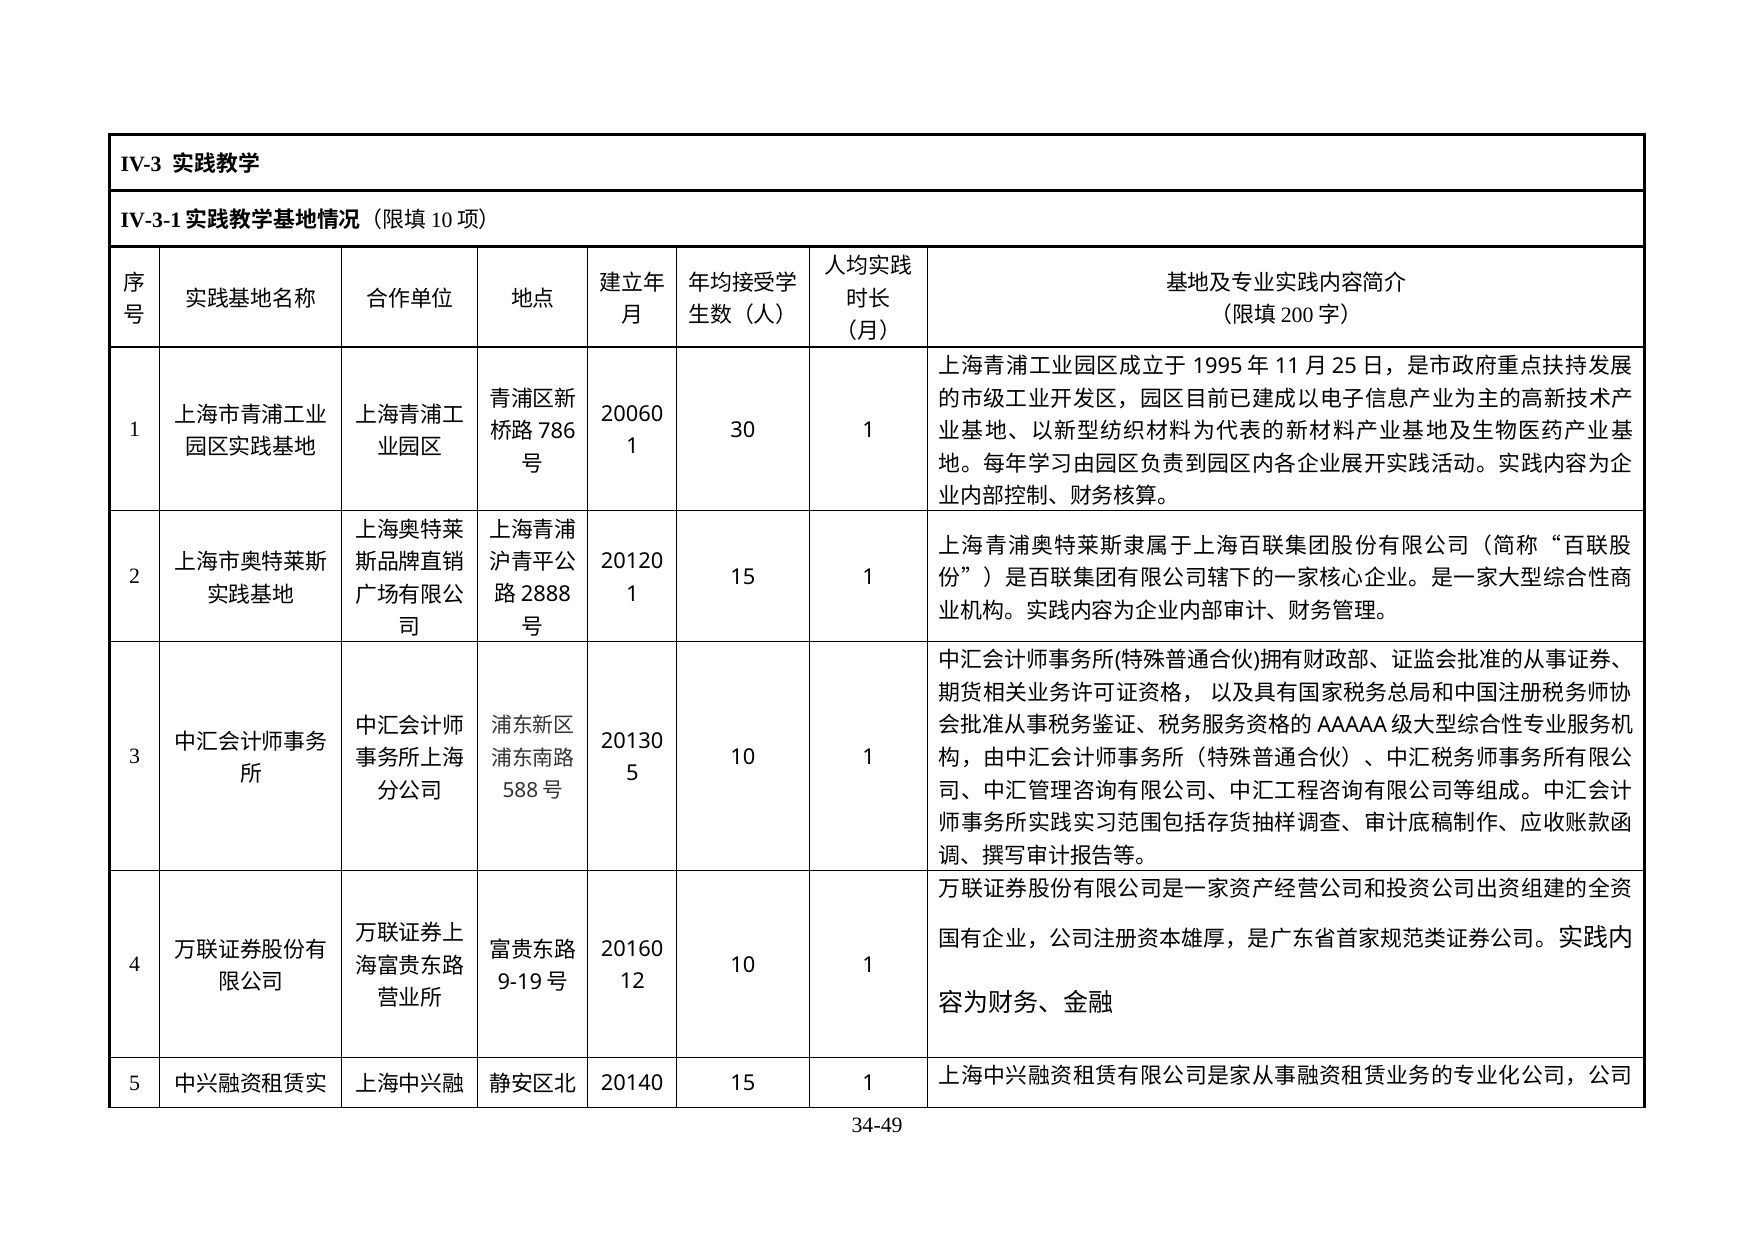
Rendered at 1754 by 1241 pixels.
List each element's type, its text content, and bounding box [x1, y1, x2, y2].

table_cell 200601 [588, 348, 676, 510]
table_cell 1 [111, 348, 159, 510]
table_cell 201305 [588, 642, 676, 870]
table_cell 30 [677, 348, 809, 510]
table_cell 201201 [588, 511, 676, 641]
table_cell 1 [810, 348, 927, 510]
table_cell 中汇会计师事务所(特殊普通合伙)拥有财政部、证监会批准的从事证券、期货相关业务许可证资格， 以及具有国家税务总局和中国注册税务师协会批准从事税务鉴证、税务服务资格的AAAAA级大型综合性专业服务机构，由中汇会计师事务所（特殊普通合伙）、中汇税务师事务所有限公司、中汇管理咨询有限公司、中汇工程咨询有限公司等组成。中汇会计师事务所实践实习范围包括存货抽样调查、审计底稿制作、应收账款函调、撰写审计报告等。 [928, 642, 1643, 870]
table_cell 建立年月 [588, 248, 676, 346]
table_cell 2 [111, 511, 159, 641]
table_cell 浦东新区浦东南路588号 [478, 642, 587, 870]
table_header IV-3 实践教学 [111, 136, 1643, 189]
table_cell 万联证券上海富贵东路营业所 [342, 871, 477, 1057]
table_cell 上海奥特莱斯品牌直销广场有限公司 [342, 511, 477, 641]
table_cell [928, 1058, 1643, 1107]
table_cell 上海青浦工业园区 [342, 348, 477, 510]
table_cell 上海市青浦工业园区实践基地 [160, 348, 341, 510]
table_cell 实践基地名称 [160, 248, 341, 346]
table_cell 上海市奥特莱斯实践基地 [160, 511, 341, 641]
table_cell 富贵东路9-19号 [478, 871, 587, 1057]
table_cell 中汇会计师事务所 [160, 642, 341, 870]
table_cell 中汇会计师事务所上海分公司 [342, 642, 477, 870]
table_cell 静安区北京西路968号嘉地中心 [478, 1058, 587, 1107]
table_cell 上海青浦沪青平公路2888号 [478, 511, 587, 641]
table_cell 人均实践时长（月） [810, 248, 927, 346]
table_cell 合作单位 [342, 248, 477, 346]
table_cell 上海青浦奥特莱斯隶属于上海百联集团股份有限公司（简称“百联股份”）是百联集团有限公司辖下的一家核心企业。是一家大型综合性商业机构。实践内容为企业内部审计、财务管理。 [928, 511, 1643, 641]
table_cell 序号 [111, 248, 159, 346]
table_cell 15 [677, 1058, 809, 1107]
table_cell 2016012 [588, 871, 676, 1057]
table_cell 青浦区新桥路786号 [478, 348, 587, 510]
table_cell 上海中兴融资租赁有限公司 [342, 1058, 477, 1107]
table_cell 3 [111, 642, 159, 870]
table_cell 中兴融资租赁实践基地 [160, 1058, 341, 1107]
table_cell 1 [810, 871, 927, 1057]
table_cell 年均接受学生数（人） [677, 248, 809, 346]
table_cell 基地及专业实践内容简介 （限填200字） [928, 248, 1643, 346]
table_cell 万联证券股份有限公司是一家资产经营公司和投资公司出资组建的全资国有企业，公司注册资本雄厚，是广东省首家规范类证券公司。实践内容为财务、金融 [928, 871, 1643, 1057]
table_cell 15 [677, 511, 809, 641]
table_cell 1 [810, 642, 927, 870]
table_cell 5 [111, 1058, 159, 1107]
table_cell 上海青浦工业园区成立于1995年11月25日，是市政府重点扶持发展的市级工业开发区，园区目前已建成以电子信息产业为主的高新技术产业基地、以新型纺织材料为代表的新材料产业基地及生物医药产业基地。每年学习由园区负责到园区内各企业展开实践活动。实践内容为企业内部控制、财务核算。 [928, 348, 1643, 510]
table_cell 10 [677, 642, 809, 870]
table_cell 10 [677, 871, 809, 1057]
table_cell 地点 [478, 248, 587, 346]
table_cell 4 [111, 871, 159, 1057]
table_cell IV-3-1实践教学基地情况（限填10项） [111, 192, 1643, 245]
table_cell 201405 [588, 1058, 676, 1107]
table_cell 1 [810, 1058, 927, 1107]
table_cell 万联证券股份有限公司 [160, 871, 341, 1057]
table_cell 1 [810, 511, 927, 641]
